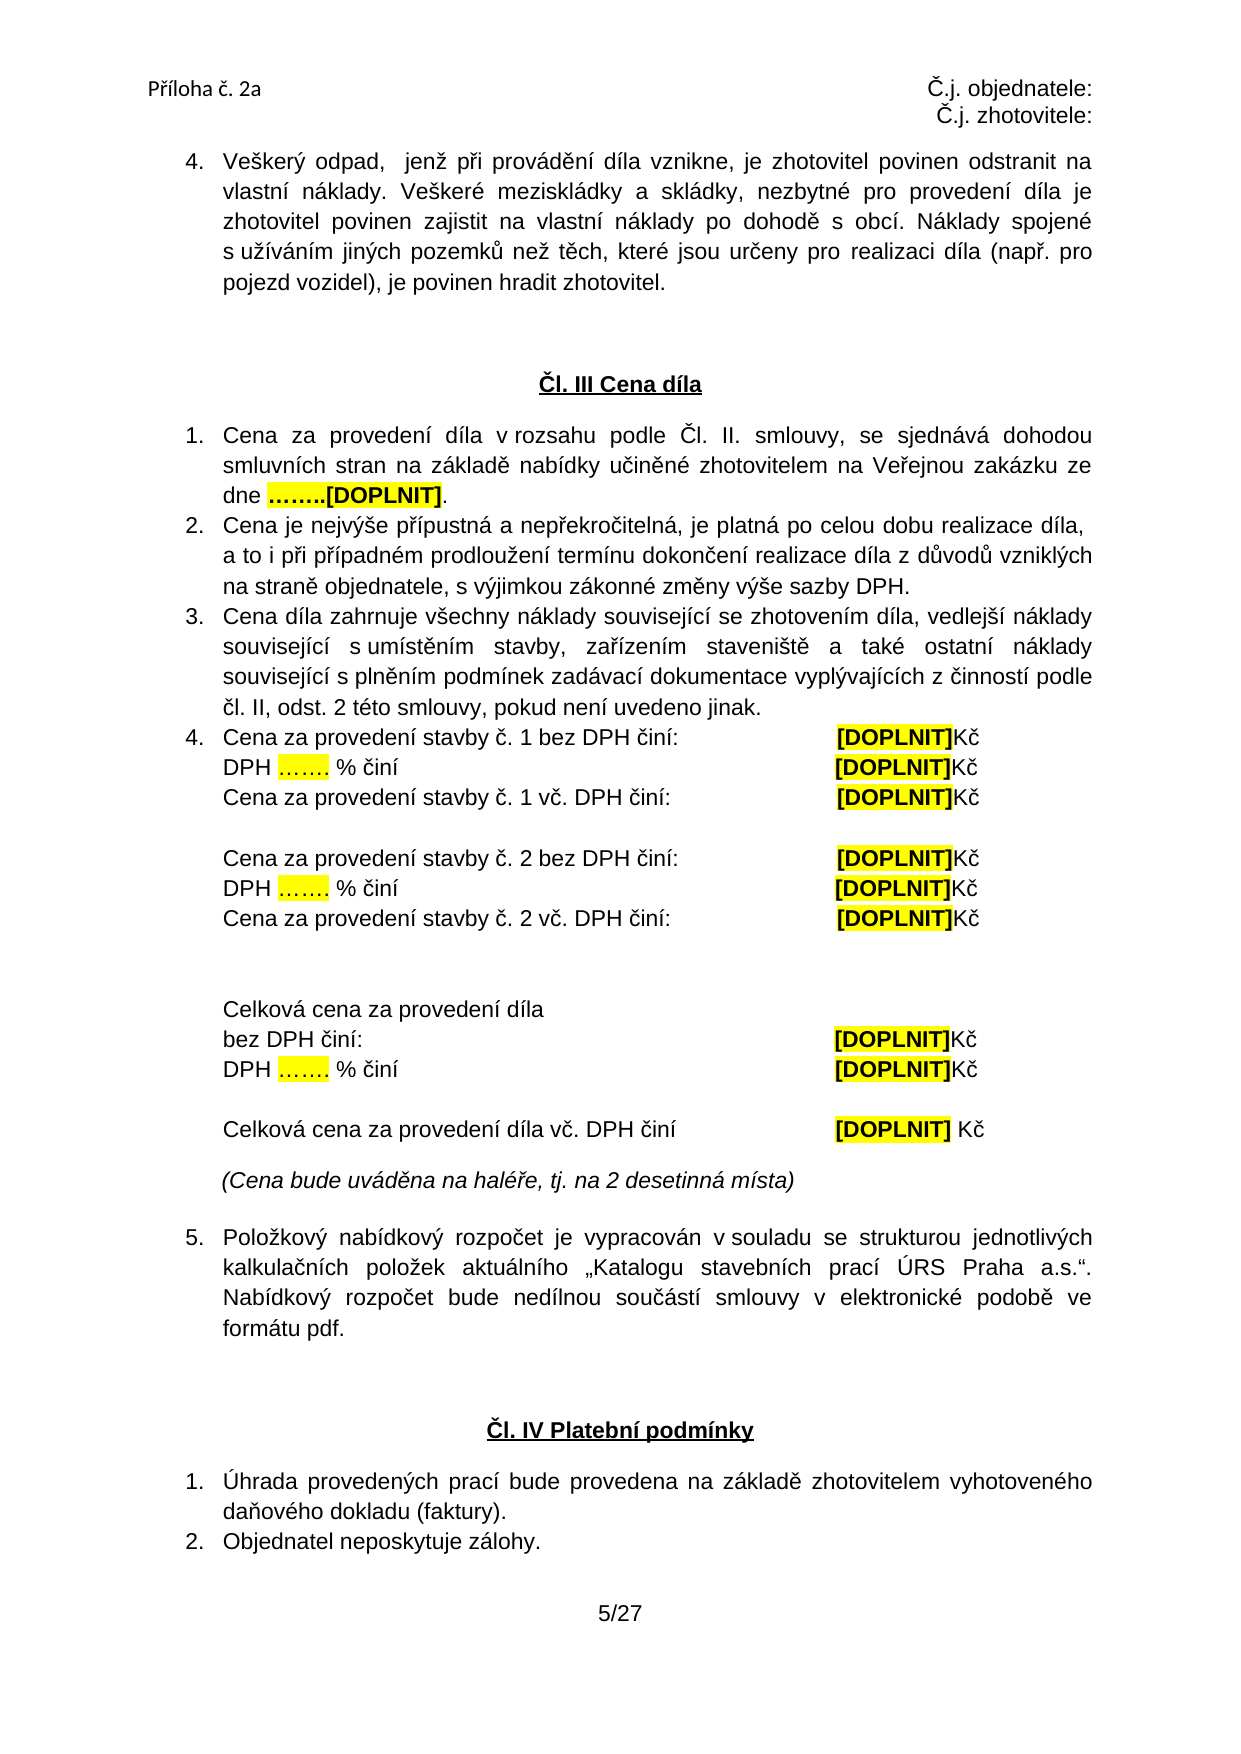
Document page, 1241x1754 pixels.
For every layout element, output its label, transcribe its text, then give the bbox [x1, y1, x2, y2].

list Položkový nabídkový rozpočet je vypracován v souladu se strukturou jednotlivých kalkulačních položek aktuálního „Katalogu stavebních prací ÚRS Praha a.s.“. Nabídkový rozpočet bude nedílnou součástí smlouvy v elektronické podobě ve formátu pdf. [185, 1224, 1093, 1341]
list Cena díla zahrnuje všechny náklady související se zhotovením díla, vedlejší náklady související s umístěním stavby, zařízením staveniště a také ostatní náklady související s plněním podmínek zadávací dokumentace vyplývajících z činností podle čl. II, odst. 2 této smlouvy, pokud není uvedeno jinak. [185, 603, 1093, 720]
text Čl. III Cena díla [148, 371, 1093, 397]
list Cena za provedení díla v rozsahu podle Čl. II. smlouvy, se sjednává dohodou smluvních stran na základě nabídky učiněné zhotovitelem na Veřejnou zakázku ze dne ……..[DOPLNIT]. [185, 422, 1093, 508]
list Cena za provedení stavby č. 1 bez DPH činí: [DOPLNIT]Kč [185, 724, 837, 750]
list Cena za provedení stavby č. 2 bez DPH činí: [DOPLNIT]Kč [223, 844, 1093, 871]
list Cena za provedení stavby č. 1 bez DPH činí: [DOPLNIT]Kč [953, 724, 1093, 750]
list Celková cena za provedení díla vč. DPH činí [DOPLNIT] Kč [223, 1116, 835, 1143]
list DPH ……. % činí [DOPLNIT]Kč [951, 754, 1093, 780]
list Úhrada provedených prací bude provedena na základě zhotovitelem vyhotoveného daňového dokladu (faktury). [185, 1468, 1093, 1524]
list Veškerý odpad, jenž při provádění díla vznikne, je zhotovitel povinen odstranit na vlastní náklady. Veškeré meziskládky a skládky, nezbytné pro provedení díla je zhotovitel povinen zajistit na vlastní náklady po dohodě s obcí. Náklady spojené s užíváním jiných pozemků než těch, které jsou určeny pro realizaci díla (např. pro pojezd vozidel), je povinen hradit zhotovitel. [185, 148, 1093, 295]
list Cena za provedení stavby č. 1 vč. DPH činí: [DOPLNIT]Kč [223, 784, 837, 810]
list Celková cena za provedení díla [223, 996, 1093, 1022]
list bez DPH činí: [DOPLNIT]Kč [950, 1026, 1093, 1052]
list DPH ……. % činí [DOPLNIT]Kč [329, 875, 835, 901]
list bez DPH činí: [DOPLNIT]Kč [223, 1026, 834, 1052]
text Čl. IV Platební podmínky [148, 1417, 1093, 1443]
list Cena je nejvýše přípustná a nepřekročitelná, je platná po celou dobu realizace díla, a to i při případném prodloužení termínu dokončení realizace díla z důvodů vzniklých na straně objednatele, s výjimkou zákonné změny výše sazby DPH. [185, 512, 1093, 599]
text (Cena bude uváděna na haléře, tj. na 2 desetinná místa) [148, 1167, 1093, 1194]
list Objednatel neposkytuje zálohy. [185, 1528, 1093, 1554]
list Cena za provedení stavby č. 2 vč. DPH činí: [DOPLNIT]Kč [953, 905, 1093, 931]
list DPH ……. % činí [DOPLNIT]Kč [223, 1056, 1093, 1112]
list Cena za provedení stavby č. 2 vč. DPH činí: [DOPLNIT]Kč [223, 905, 837, 931]
list Celková cena za provedení díla vč. DPH činí [DOPLNIT] Kč [951, 1116, 1093, 1143]
list DPH ……. % činí [DOPLNIT]Kč [329, 754, 835, 780]
list Cena za provedení stavby č. 1 vč. DPH činí: [DOPLNIT]Kč [953, 784, 1093, 810]
list DPH ……. % činí [DOPLNIT]Kč [951, 875, 1093, 901]
